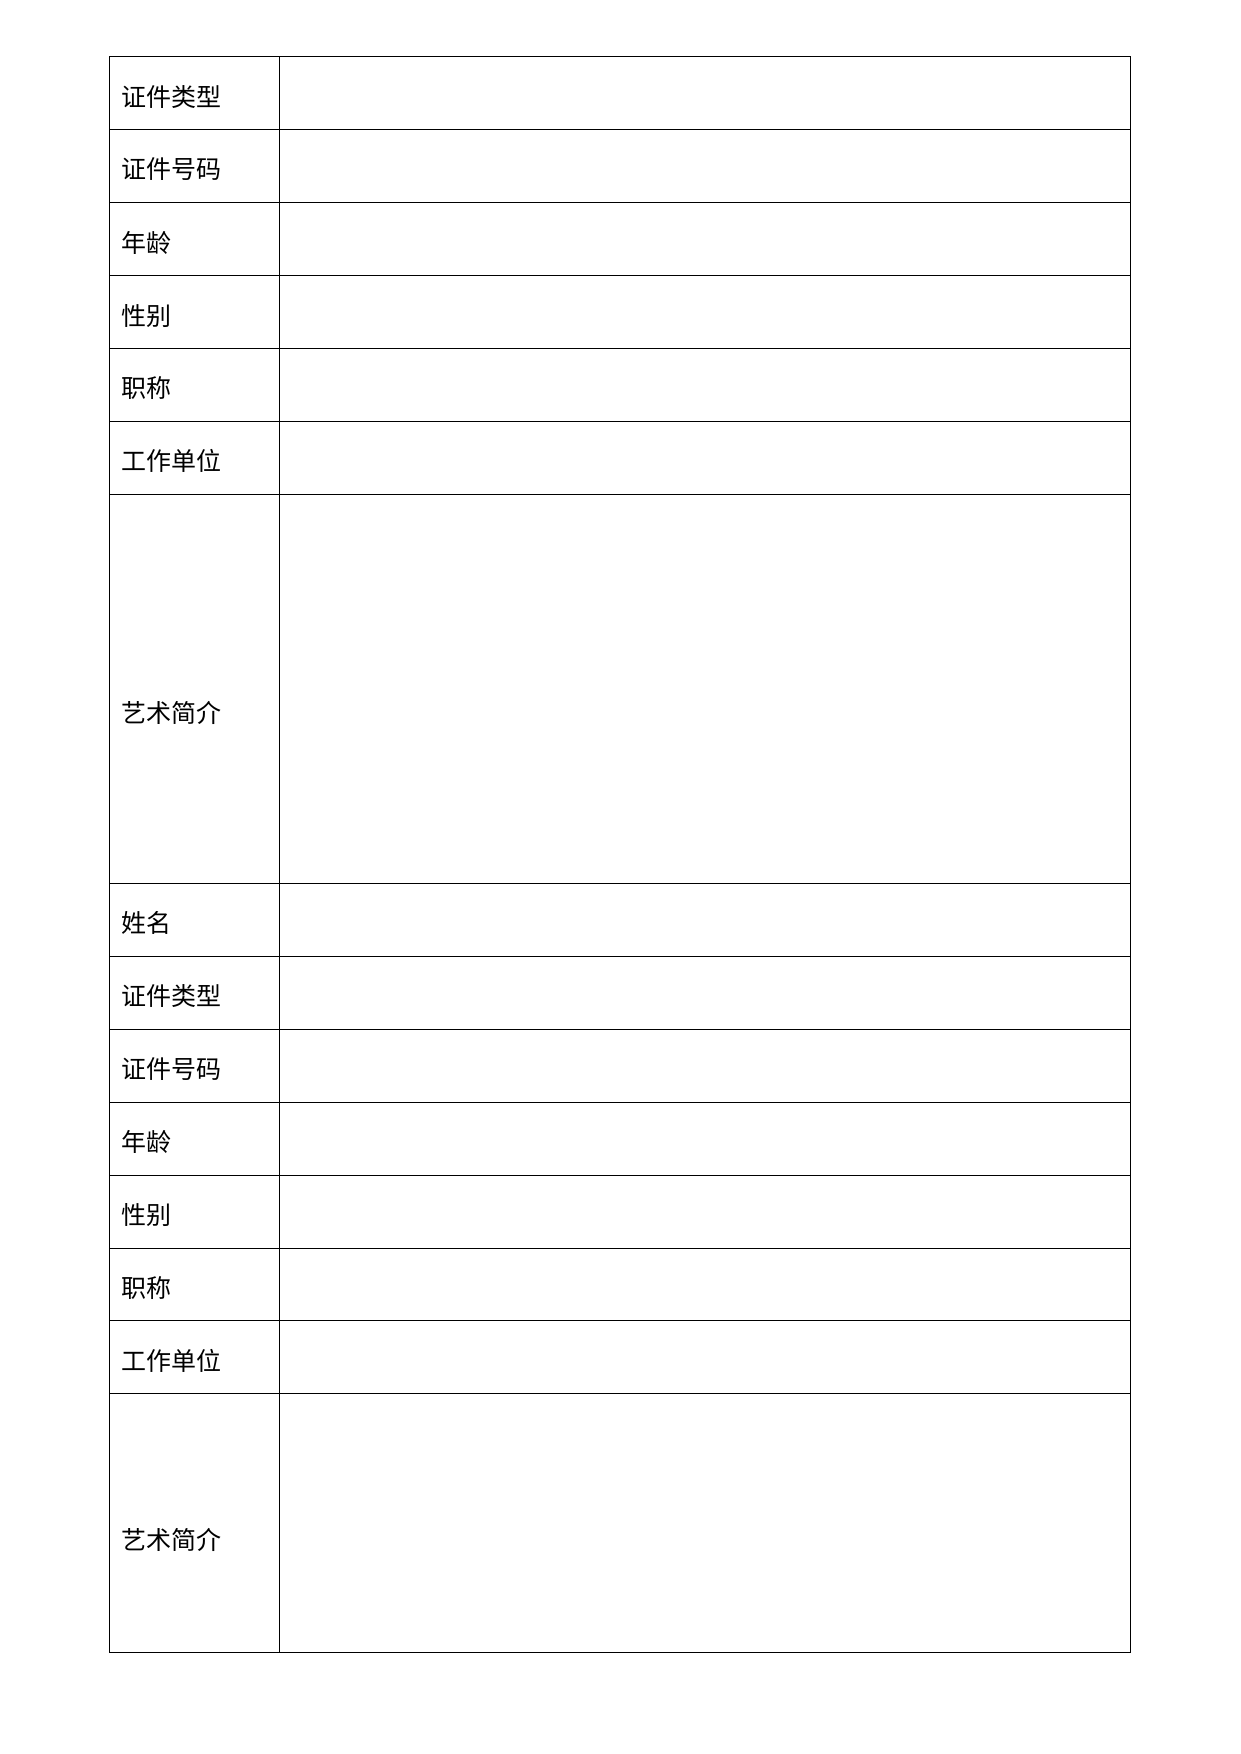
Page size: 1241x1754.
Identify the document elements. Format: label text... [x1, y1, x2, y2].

table_cell [280, 130, 1130, 202]
table_cell [280, 1249, 1130, 1320]
table_cell 性别 [110, 276, 279, 348]
table_cell 年龄 [110, 203, 279, 275]
table_cell 艺术简介 [110, 495, 279, 883]
table_cell [280, 1030, 1130, 1102]
table_cell [280, 1321, 1130, 1393]
table_cell [280, 276, 1130, 348]
table_cell 年龄 [110, 1103, 279, 1174]
table_cell 工作单位 [110, 1321, 279, 1393]
table_header 证件类型 [110, 57, 279, 129]
table_cell 艺术简介 [110, 1394, 279, 1652]
table_cell 职称 [110, 1249, 279, 1320]
table_cell [280, 422, 1130, 494]
table_cell 证件号码 [110, 130, 279, 202]
table_cell [280, 1394, 1130, 1652]
table_cell [280, 957, 1130, 1029]
table_cell [280, 349, 1130, 421]
table_cell 姓名 [110, 884, 279, 956]
table_cell [280, 884, 1130, 956]
table_cell [280, 203, 1130, 275]
table_cell [280, 495, 1130, 883]
table_cell 证件类型 [110, 957, 279, 1029]
table_cell 性别 [110, 1176, 279, 1247]
table_cell [280, 1176, 1130, 1247]
table_cell 证件号码 [110, 1030, 279, 1102]
table_header [280, 57, 1130, 129]
table_cell [280, 1103, 1130, 1174]
table_cell 工作单位 [110, 422, 279, 494]
table_cell 职称 [110, 349, 279, 421]
